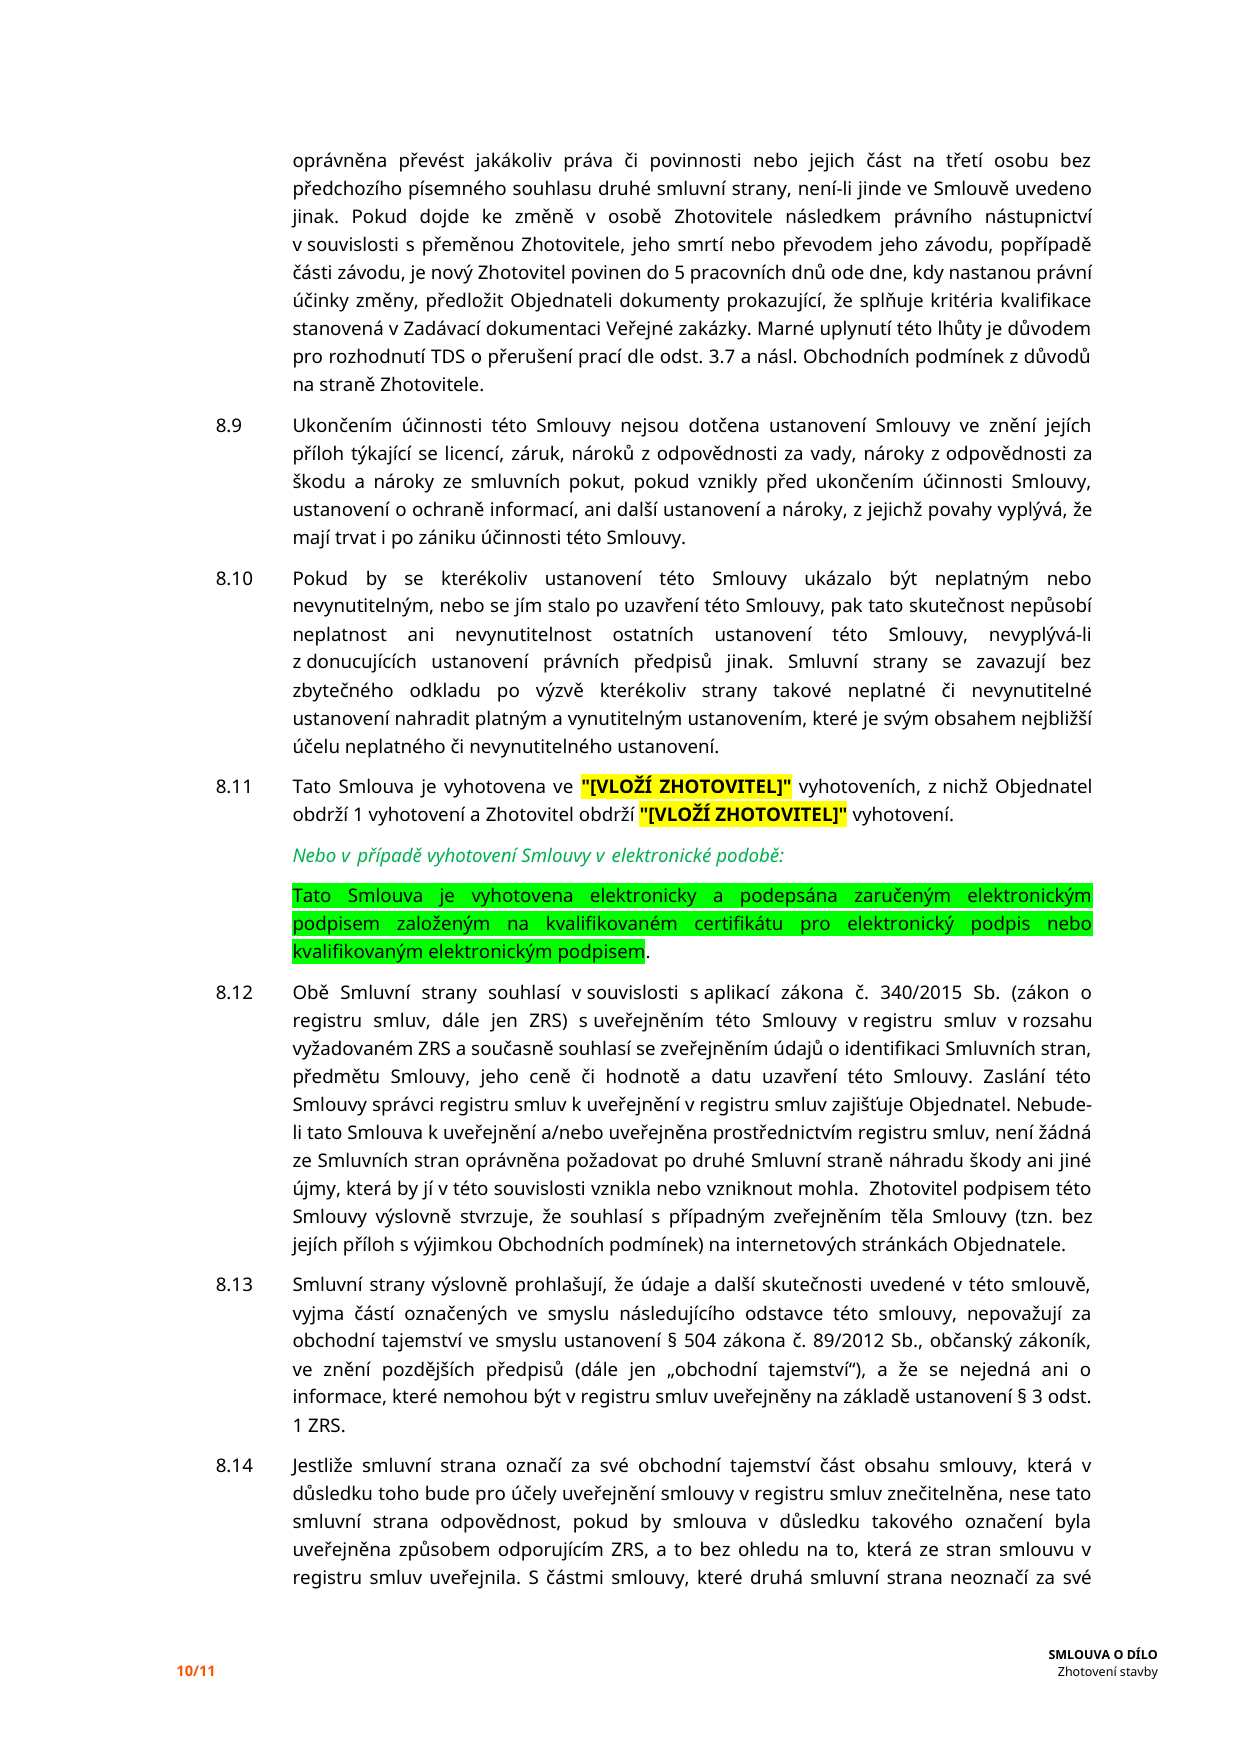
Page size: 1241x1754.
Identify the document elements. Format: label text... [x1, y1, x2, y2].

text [216, 147, 1093, 397]
text Obě Smluvní strany souhlasí v souvislosti s aplikací zákona č. 340/2015 Sb. (zákon o registru smluv, dále jen ZRS) s uveřejněním této Smlouvy v registru smluv v rozsahu vyžadovaném ZRS a současně souhlasí se zveřejněním údajů o identifikaci Smluvních stran, předmětu Smlouvy, jeho ceně či hodnotě a datu uzavření této Smlouvy. Zaslání této Smlouvy správci registru smluv k uveřejnění v registru smluv zajišťuje Objednatel. Nebude-li tato Smlouva k uveřejnění a/nebo uveřejněna prostřednictvím registru smluv, není žádná ze Smluvních stran oprávněna požadovat po druhé Smluvní straně náhradu škody ani jiné újmy, která by jí v této souvislosti vznikla nebo vzniknout mohla. Zhotovitel podpisem této Smlouvy výslovně stvrzuje, že souhlasí s případným zveřejněním těla Smlouvy (tzn. bez jejích příloh s výjimkou Obchodních podmínek) na internetových stránkách Objednatele. [216, 979, 1093, 1257]
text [216, 1452, 1093, 1590]
list Nebo v případě vyhotovení Smlouvy v elektronické podobě: [292, 842, 1093, 867]
text Ukončením účinnosti této Smlouvy nejsou dotčena ustanovení Smlouvy ve znění jejích příloh týkající se licencí, záruk, nároků z odpovědnosti za vady, nároky z odpovědnosti za škodu a nároky ze smluvních pokut, pokud vznikly před ukončením účinnosti Smlouvy, ustanovení o ochraně informací, ani další ustanovení a nároky, z jejichž povahy vyplývá, že mají trvat i po zániku účinnosti této Smlouvy. [216, 412, 1093, 550]
text Tato Smlouva je vyhotovena ve "[VLOŽÍ ZHOTOVITEL]" vyhotoveních, z nichž Objednatel obdrží 1 vyhotovení a Zhotovitel obdrží "[VLOŽÍ ZHOTOVITEL]" vyhotovení. [216, 773, 1093, 827]
list Tato Smlouva je vyhotovena elektronicky a podepsána zaručeným elektronickým podpisem založeným na kvalifikovaném certifikátu pro elektronický podpis nebo kvalifikovaným elektronickým podpisem. [292, 936, 1093, 964]
text Smluvní strany výslovně prohlašují, že údaje a další skutečnosti uvedené v této smlouvě, vyjma částí označených ve smyslu následujícího odstavce této smlouvy, nepovažují za obchodní tajemství ve smyslu ustanovení § 504 zákona č. 89/2012 Sb., občanský zákoník, ve znění pozdějších předpisů (dále jen „obchodní tajemství“), a že se nejedná ani o informace, které nemohou být v registru smluv uveřejněny na základě ustanovení § 3 odst. 1 ZRS. [216, 1272, 1093, 1437]
text Pokud by se kterékoliv ustanovení této Smlouvy ukázalo být neplatným nebo nevynutitelným, nebo se jím stalo po uzavření této Smlouvy, pak tato skutečnost nepůsobí neplatnost ani nevynutitelnost ostatních ustanovení této Smlouvy, nevyplývá-li z donucujících ustanovení právních předpisů jinak. Smluvní strany se zavazují bez zbytečného odkladu po výzvě kterékoliv strany takové neplatné či nevynutitelné ustanovení nahradit platným a vynutitelným ustanovením, které je svým obsahem nejbližší účelu neplatného či nevynutitelného ustanovení. [216, 565, 1093, 758]
